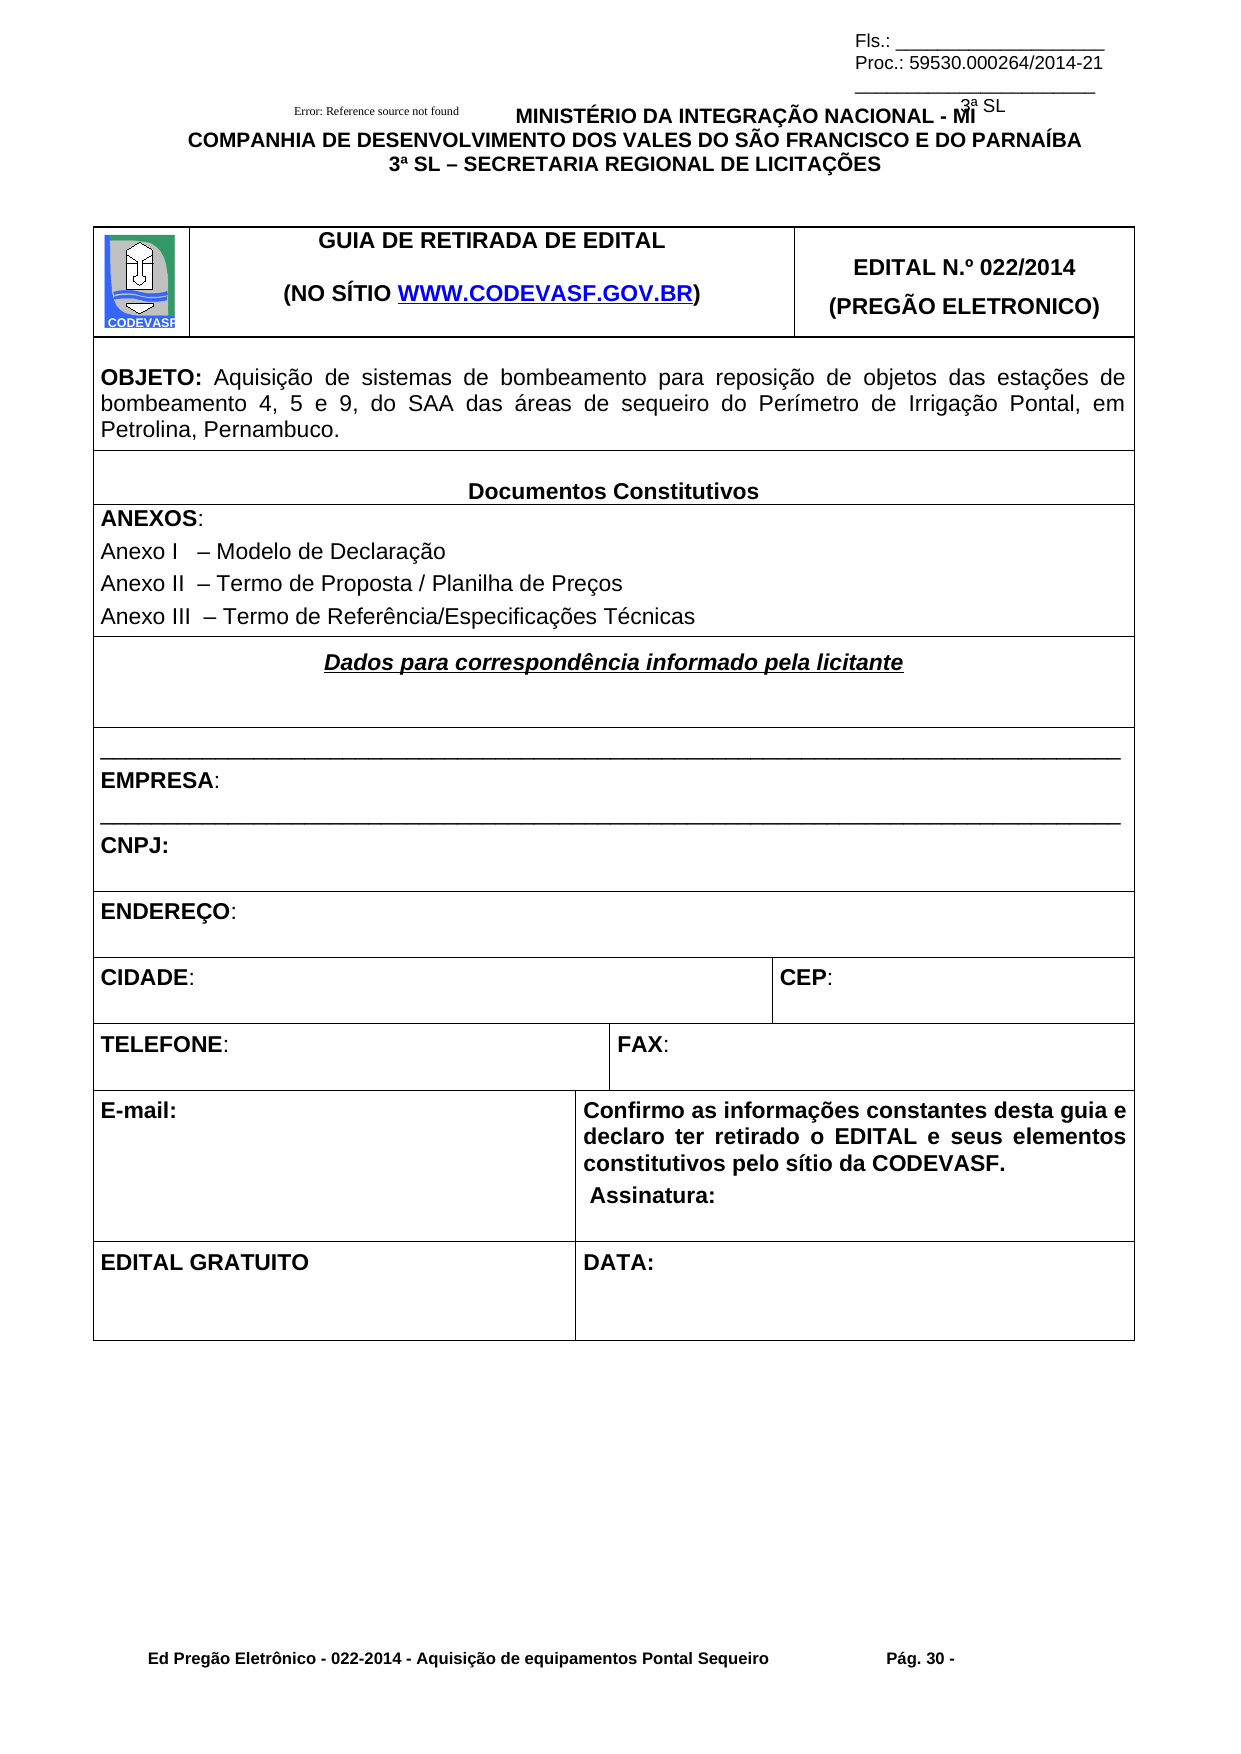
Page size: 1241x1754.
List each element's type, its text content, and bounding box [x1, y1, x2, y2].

table_cell Confirmo as informações constantes desta guia e declaro ter retirado o EDITAL e seus elementos constitutivos pelo sítio da CODEVASF. Assinatura: [576, 1091, 1134, 1241]
table_header GUIA DE RETIRADA DE EDITAL (NO SÍTIO WWW.CODEVASF.GOV.BR) [190, 228, 794, 336]
table_cell Documentos Constitutivos [94, 451, 1134, 504]
table_cell TELEFONE: [94, 1024, 609, 1089]
table_cell CEP: [773, 958, 1134, 1023]
table_cell EDITAL GRATUITO [94, 1242, 575, 1340]
table_cell FAX: [610, 1024, 1134, 1089]
table_cell ENDEREÇO: [94, 892, 1134, 957]
table_cell ________________________________________________________________________________ EMPRESA: ________________________________________________________________________________ CNPJ: [94, 728, 1134, 891]
table_cell OBJETO: Aquisição de sistemas de bombeamento para reposição de objetos das estações de bombeamento 4, 5 e 9, do SAA das áreas de sequeiro do Perímetro de Irrigação Pontal, em Petrolina, Pernambuco. [94, 338, 1134, 450]
table_cell CIDADE: [94, 958, 772, 1023]
table_cell DATA: [576, 1242, 1134, 1340]
table_cell E-mail: [94, 1091, 575, 1241]
table_header [94, 228, 189, 336]
table_header EDITAL N.º 022/2014 (PREGÃO ELETRONICO) [795, 228, 1134, 336]
table_cell ANEXOS: Anexo I – Modelo de Declaração Anexo II – Termo de Proposta / Planilha de Preços Anexo III – Termo de Referência/Especificações Técnicas [94, 505, 1134, 636]
table_cell Dados para correspondência informado pela licitante [94, 637, 1134, 727]
